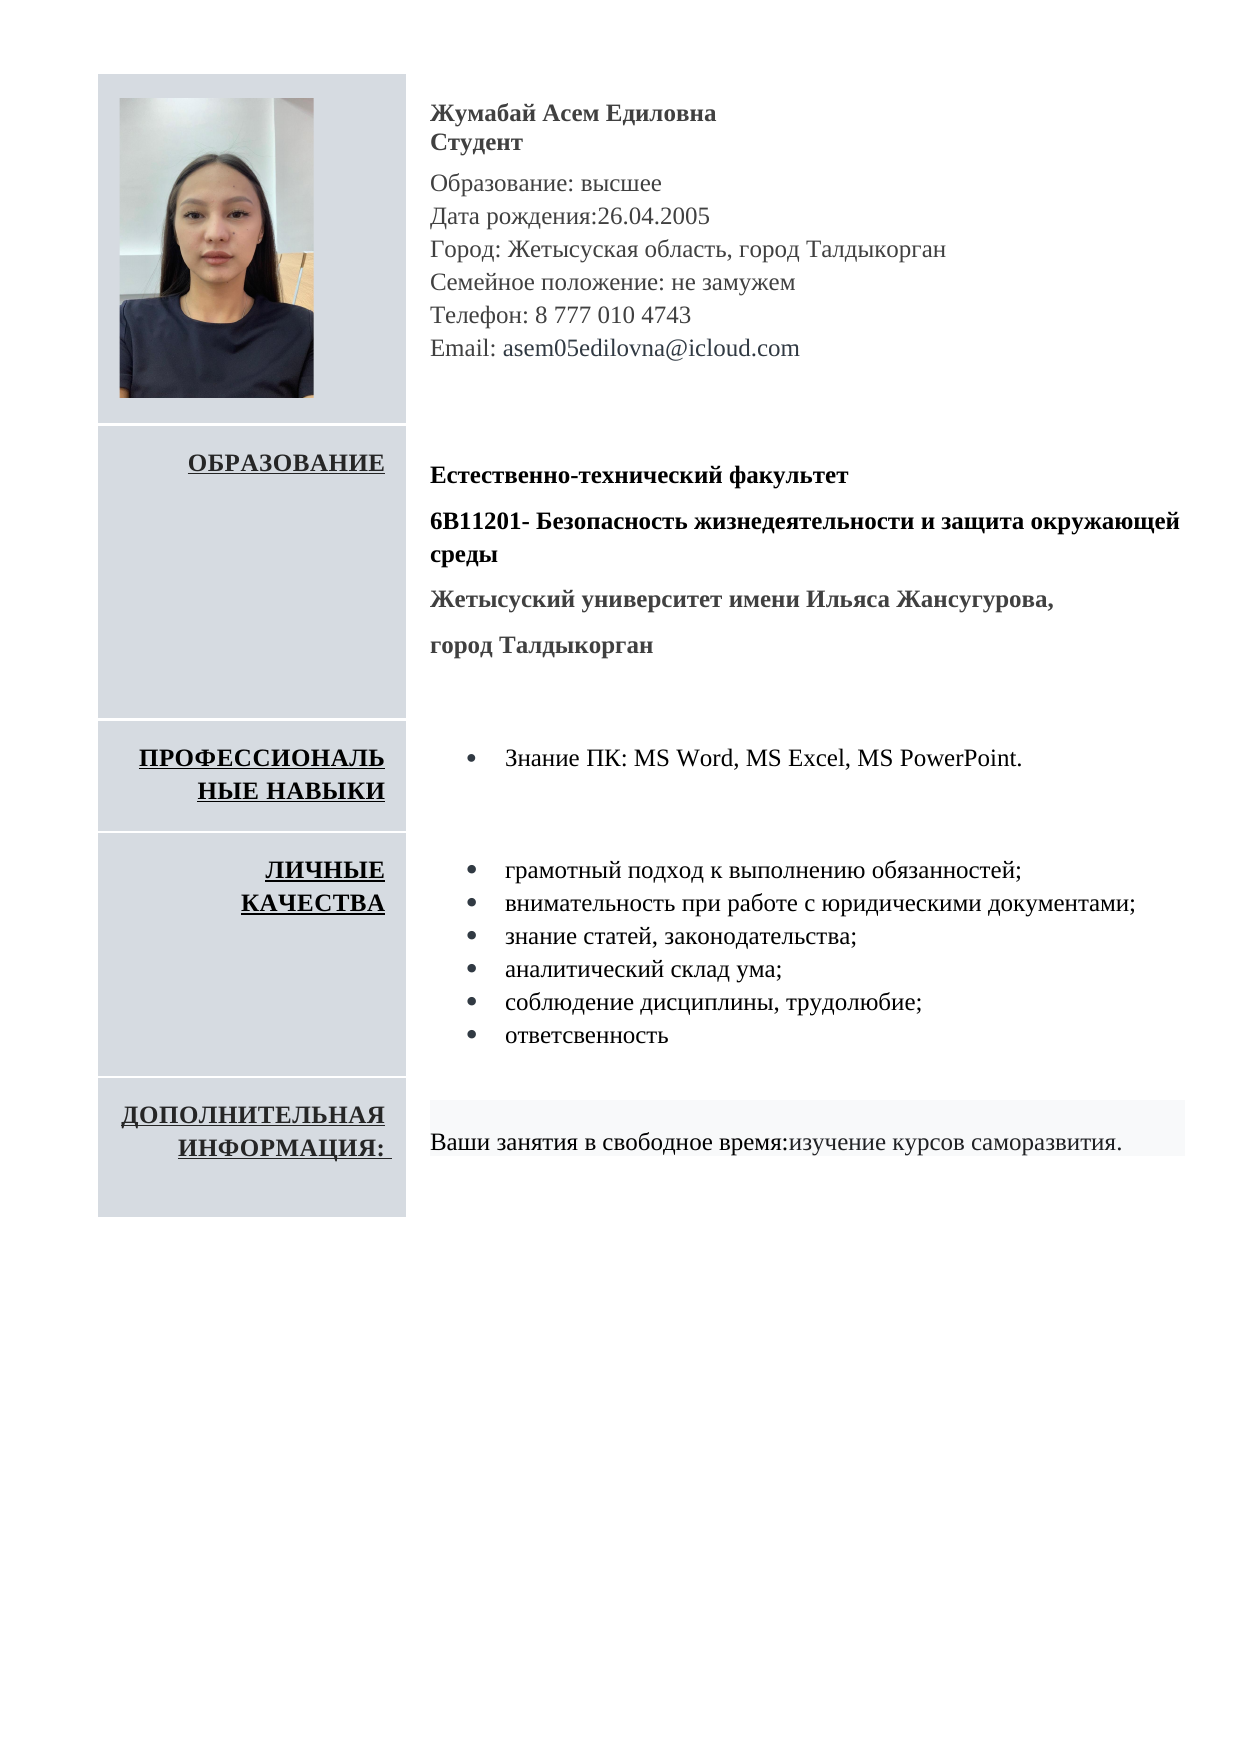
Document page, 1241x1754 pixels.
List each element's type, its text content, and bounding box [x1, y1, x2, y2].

table_cell ДОПОЛНИТЕЛЬНАЯ ИНФОРМАЦИЯ: [98, 1078, 406, 1217]
table_cell ПРОФЕССИОНАЛЬНЫЕ НАВЫКИ [98, 721, 406, 831]
table_cell Знание ПК: MS Word, MS Excel, MS PowerPoint. [409, 721, 1206, 831]
table_header Жумабай Асем Едиловна Студент Образование: высшее Дата рождения:26.04.2005 Город: Жетысуская область, город Талдыкорган Семейное положение: не замужем Телефон: 8 777 010 4743 Email: asem05edilovna@icloud.com [409, 76, 1206, 423]
table_header [98, 74, 406, 423]
table_cell Естественно-технический факультет 6В11201- Безопасность жизнедеятельности и защита окружающей среды Жетысуский университет имени Ильяса Жансугурова, город Талдыкорган [409, 426, 1206, 718]
table_cell грамотный подход к выполнению обязанностей; внимательность при работе с юридическими документами; знание статей, законодательства; аналитический склад ума; соблюдение дисциплины, трудолюбие; ответсвенность [409, 833, 1206, 1076]
table_cell ЛИЧНЫЕ КАЧЕСТВА [98, 833, 406, 1076]
table_cell Ваши занятия в свободное время:изучение курсов саморазвития. [409, 1078, 1206, 1217]
table_cell ОБРАЗОВАНИЕ [98, 426, 406, 718]
